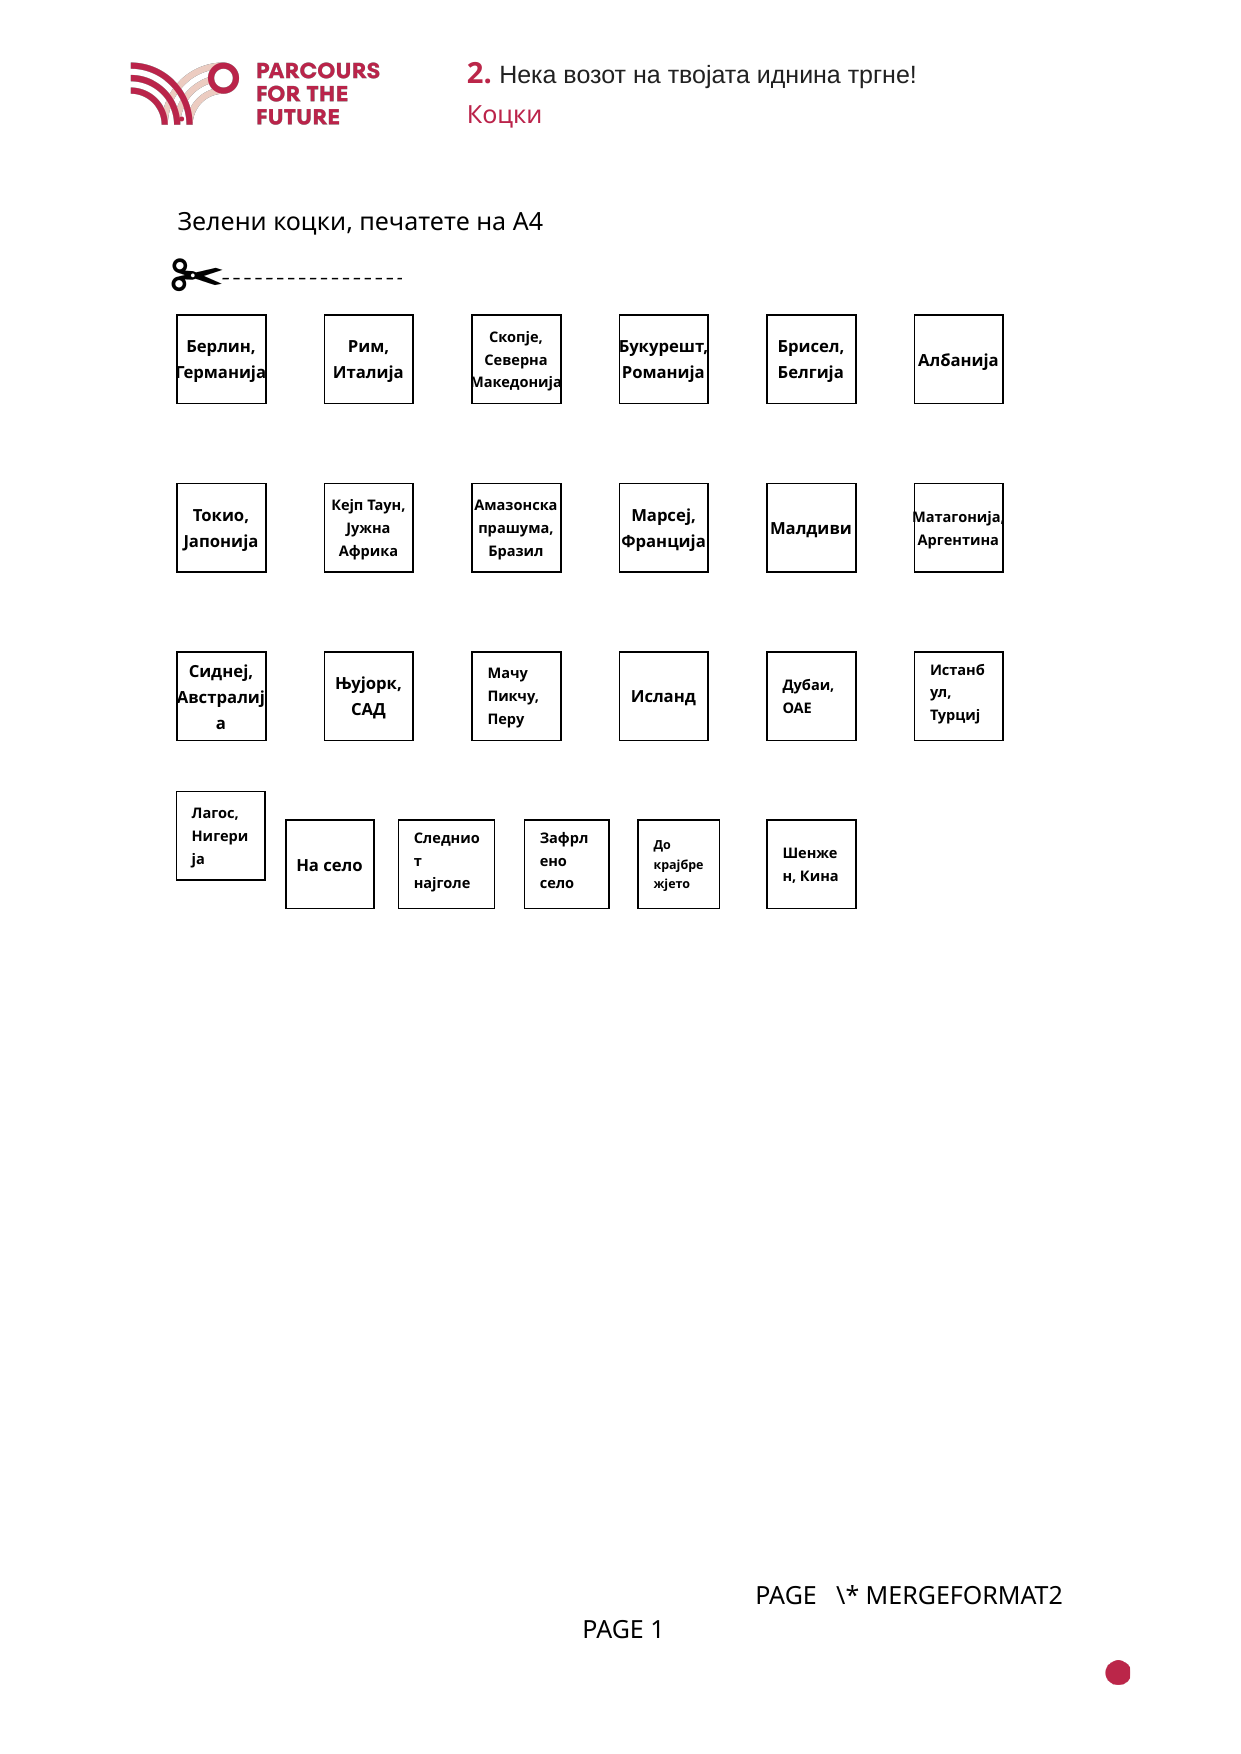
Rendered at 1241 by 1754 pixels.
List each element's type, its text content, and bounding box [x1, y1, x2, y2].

picture [95, 28, 415, 159]
picture [1105, 1660, 1130, 1685]
text Зелени коцки, печатете на A4 [177, 203, 1063, 237]
picture [154, 235, 236, 316]
